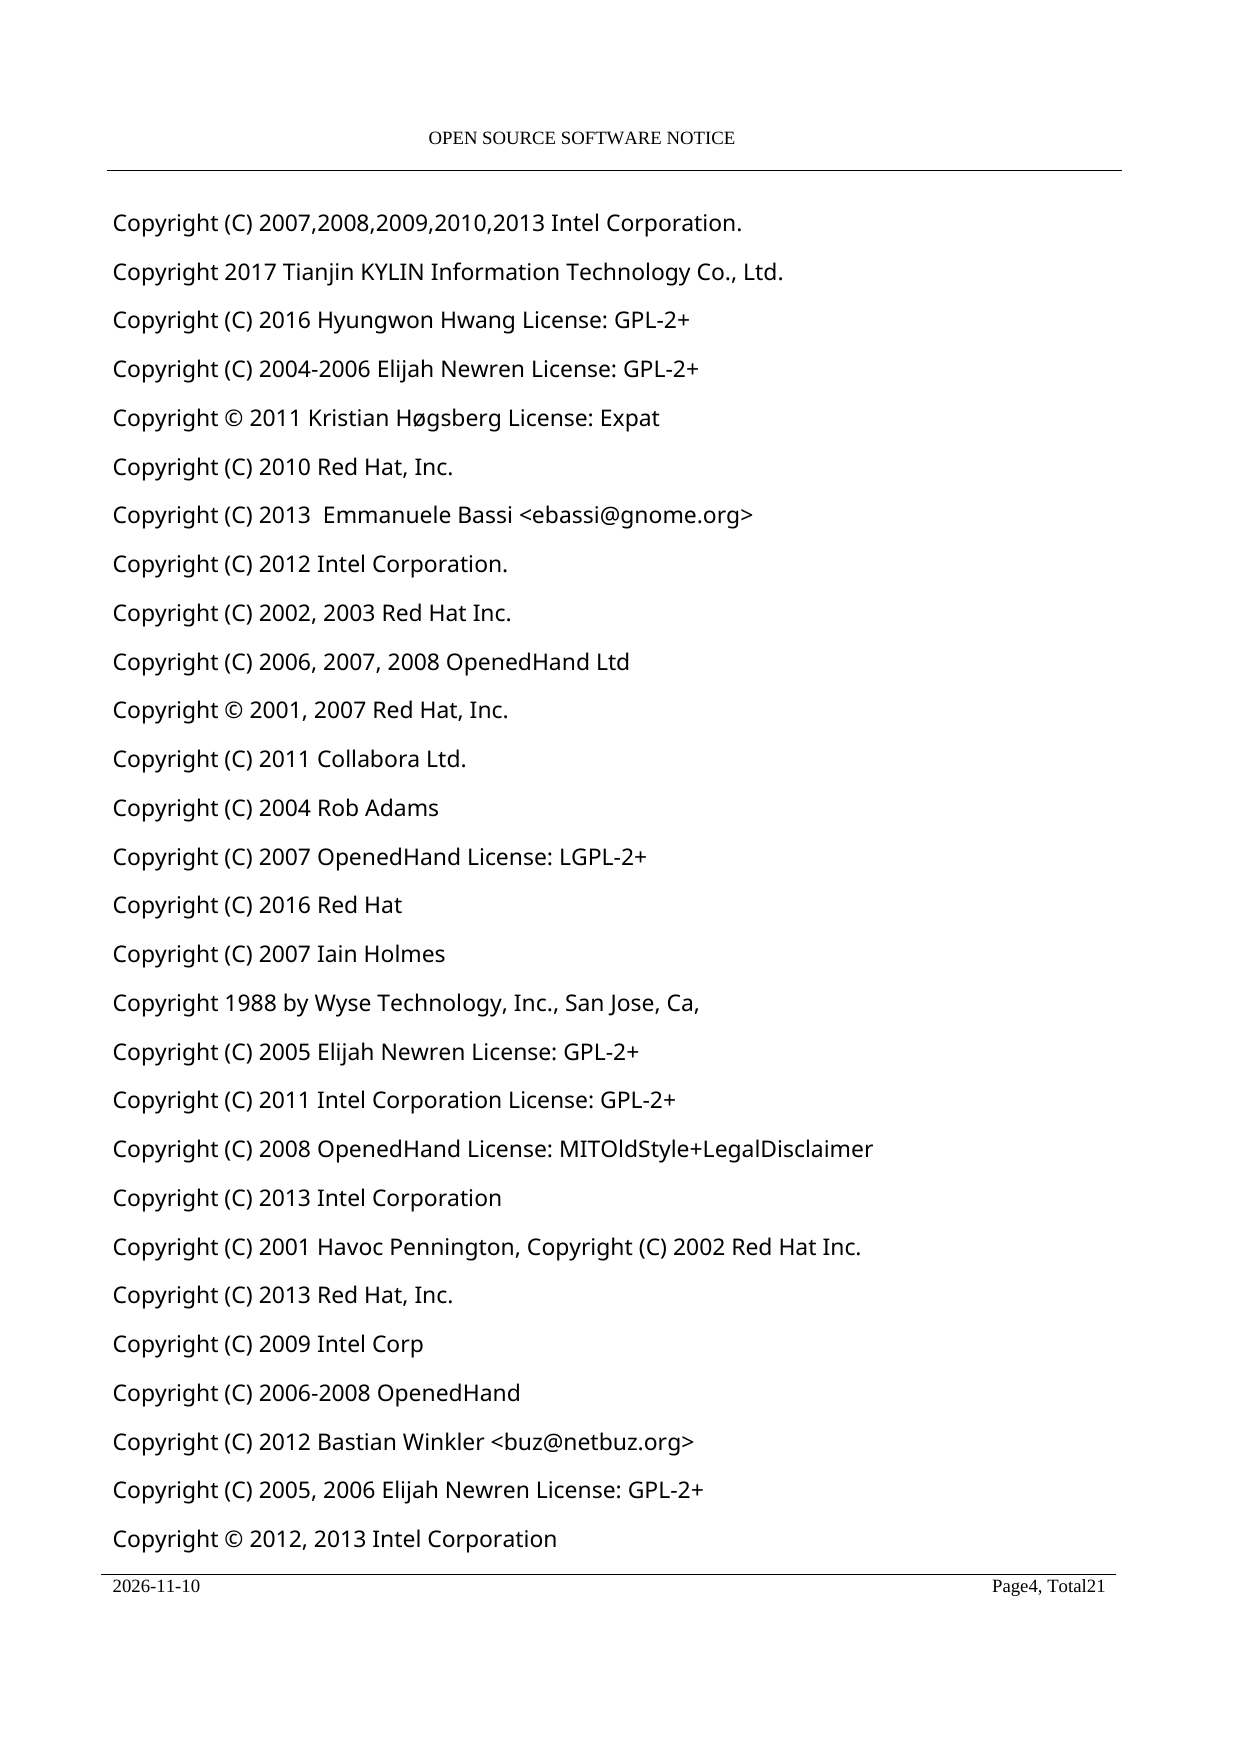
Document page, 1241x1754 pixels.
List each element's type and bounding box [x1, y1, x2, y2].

text [112, 206, 1128, 1555]
